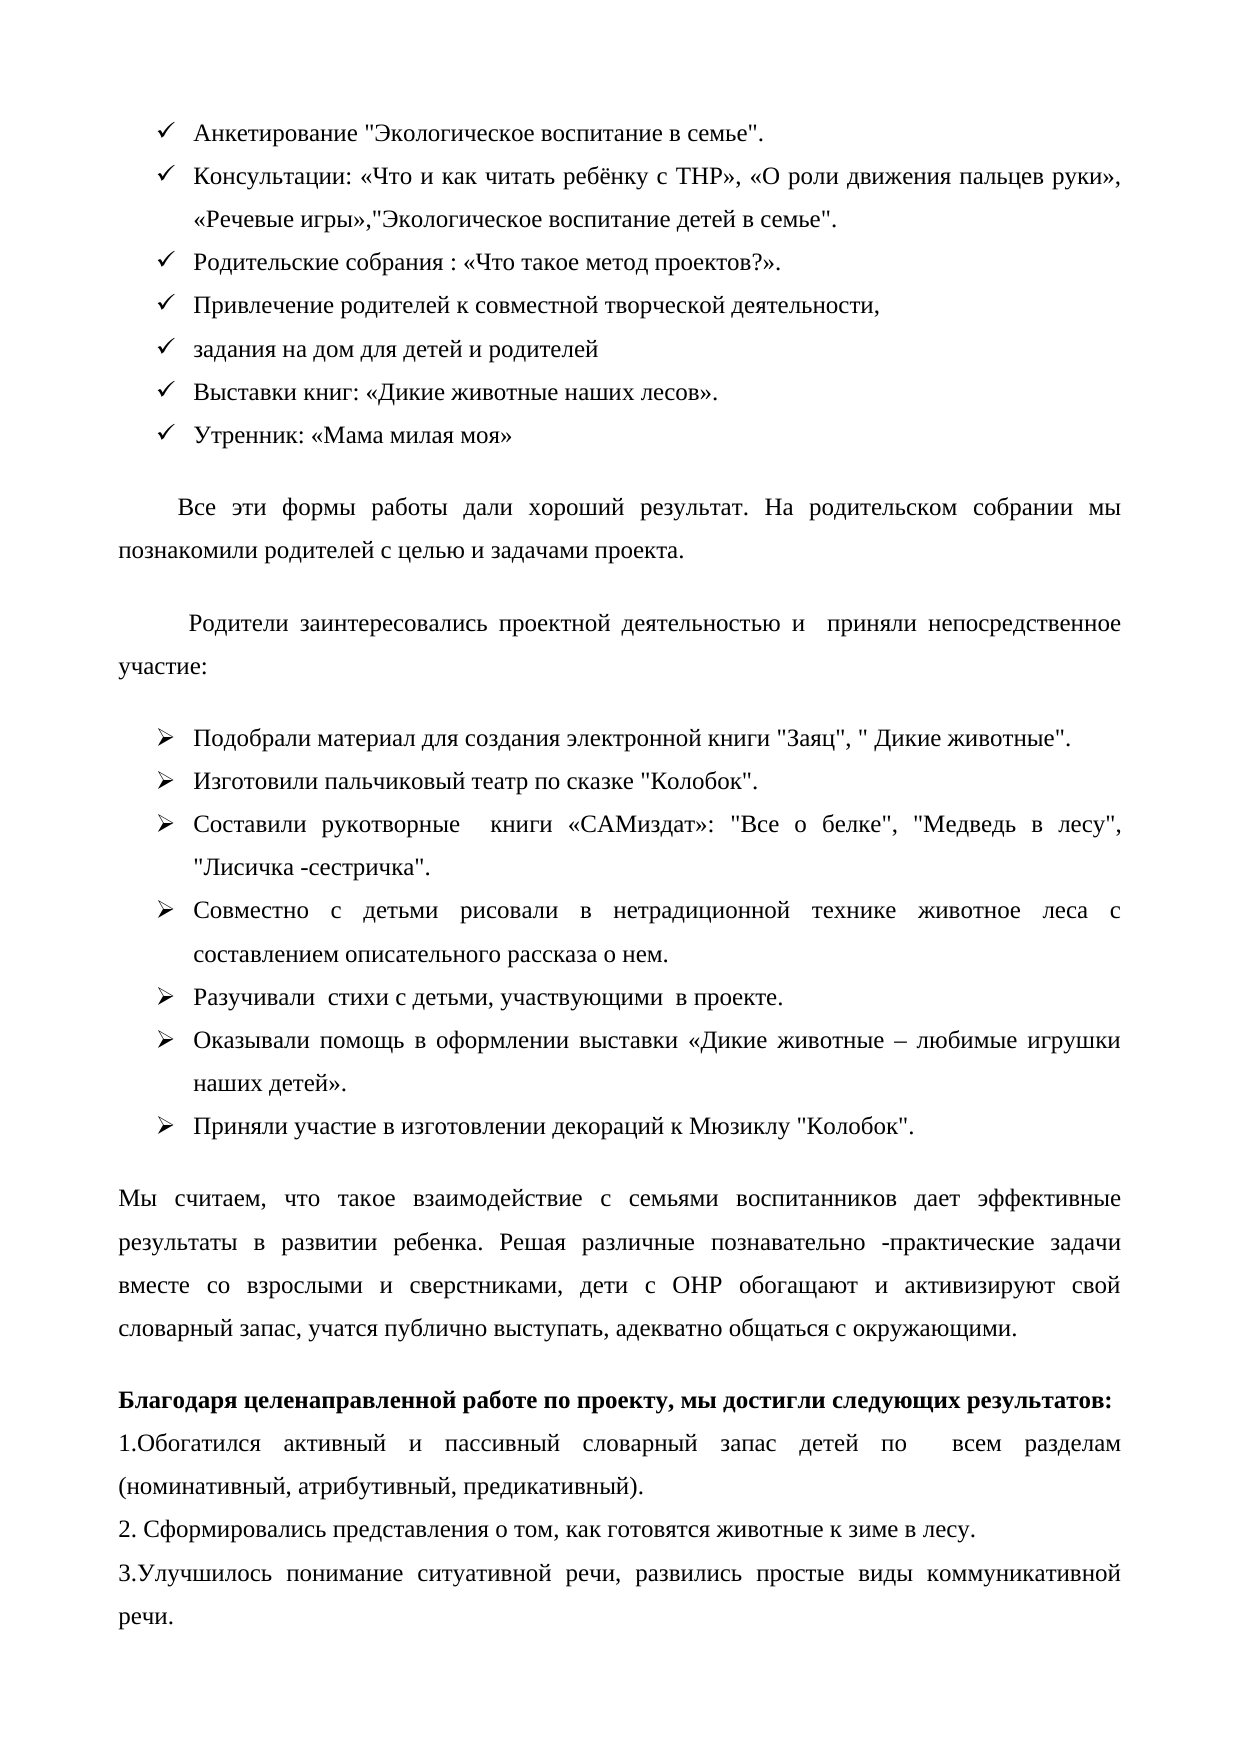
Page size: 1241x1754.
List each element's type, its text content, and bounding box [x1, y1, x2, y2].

list Утренник: «Мама милая моя» [156, 420, 1122, 449]
list Подобрали материал для создания электронной книги "Заяц", " Дикие животные". [156, 723, 1122, 752]
list задания на дом для детей и родителей [156, 334, 1122, 362]
list Выставки книг: «Дикие животные наших лесов». [156, 377, 1122, 406]
text Мы считаем, что такое взаимодействие с семьями воспитанников дает эффективные результаты в развитии ребенка. Решая различные познавательно -практические задачи вместе со взрослыми и сверстниками, дети с ОНР обогащают и активизируют свой словарный запас, учатся публично выступать, адекватно общаться с окружающими. [118, 1183, 1122, 1342]
list 2. Сформировались представления о том, как готовятся животные к зиме в лесу. [118, 1514, 1122, 1543]
list Совместно с детьми рисовали в нетрадиционной технике животное леса с составлением описательного рассказа о нем. [156, 896, 1122, 967]
list Составили рукотворные книги «САМиздат»: "Все о белке", "Медведь в лесу", "Лисичка -сестричка". [156, 809, 1122, 881]
list Оказывали помощь в оформлении выставки «Дикие животные – любимые игрушки наших детей». [156, 1025, 1122, 1097]
list Консультации: «Что и как читать ребёнку с ТНР», «О роли движения пальцев руки», «Речевые игры»,"Экологическое воспитание детей в семье". [156, 161, 1122, 233]
list Анкетирование "Экологическое воспитание в семье". [156, 118, 1122, 147]
list Родительские собрания : «Что такое метод проектов?». [156, 247, 1122, 276]
list Изготовили пальчиковый театр по сказке "Колобок". [156, 766, 1122, 795]
list 3.Улучшилось понимание ситуативной речи, развились простые виды коммуникативной речи. [118, 1558, 1122, 1629]
text Родители заинтересовались проектной деятельностью и приняли непосредственное участие: [118, 608, 1122, 679]
list Приняли участие в изготовлении декораций к Мюзиклу "Колобок". [156, 1111, 1122, 1140]
list Привлечение родителей к совместной творческой деятельности, [156, 291, 1122, 319]
text Все эти формы работы дали хороший результат. На родительском собрании мы познакомили родителей с целью и задачами проекта. [118, 492, 1122, 564]
list Благодаря целенаправленной работе по проекту, мы достигли следующих результатов: [118, 1385, 1122, 1414]
list 1.Обогатился активный и пассивный словарный запас детей по всем разделам (номинативный, атрибутивный, предикативный). [118, 1428, 1122, 1500]
list Разучивали стихи с детьми, участвующими в проекте. [156, 982, 1122, 1011]
